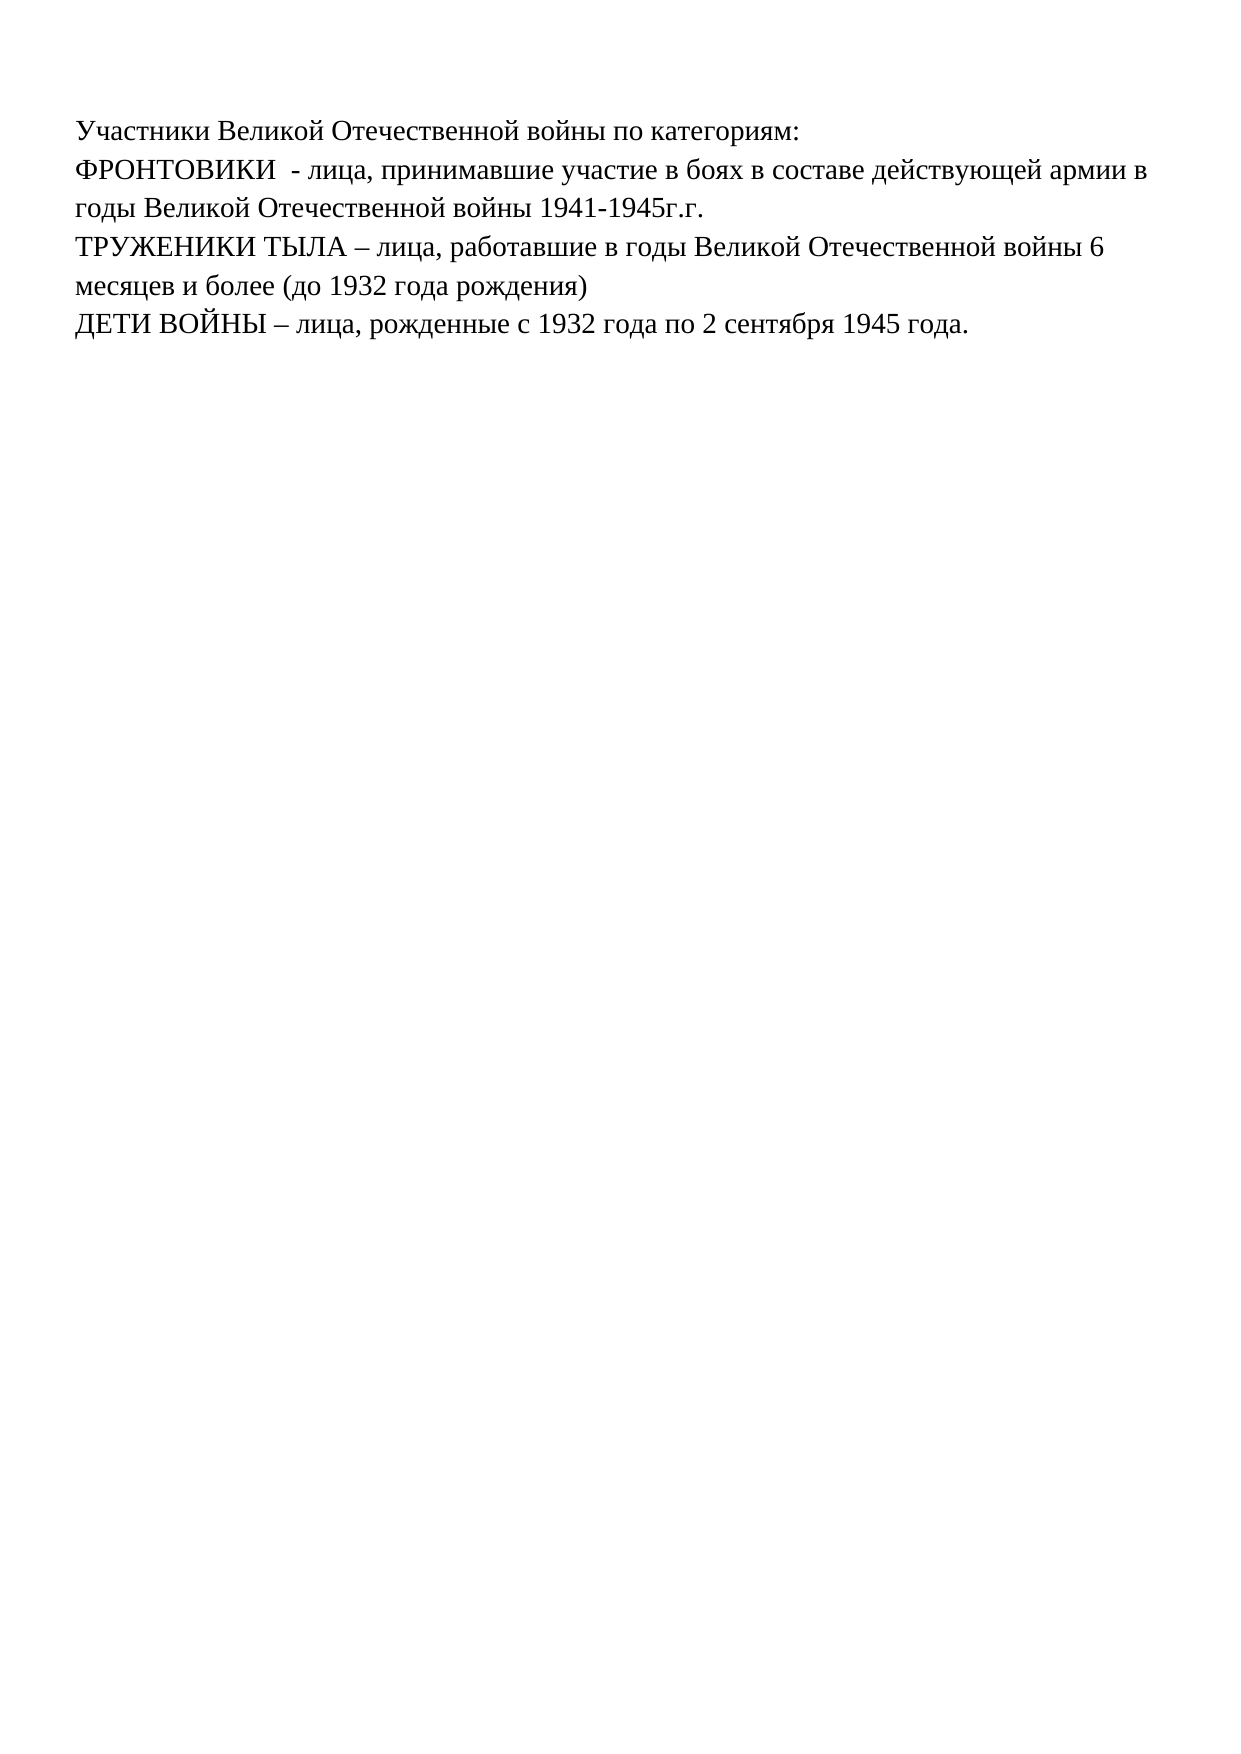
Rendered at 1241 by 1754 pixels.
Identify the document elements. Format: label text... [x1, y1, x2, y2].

text ТРУЖЕНИКИ ТЫЛА – лица, работавшие в годы Великой Отечественной войны 6 месяцев и более (до 1932 года рождения) [75, 229, 1165, 301]
text Участники Великой Отечественной войны по категориям: [75, 113, 1165, 147]
text ФРОНТОВИКИ - лица, принимавшие участие в боях в составе действующей армии в годы Великой Отечественной войны 1941-1945г.г. [75, 152, 1165, 224]
text ДЕТИ ВОЙНЫ – лица, рожденные с 1932 года по 2 сентября 1945 года. [75, 306, 1165, 340]
